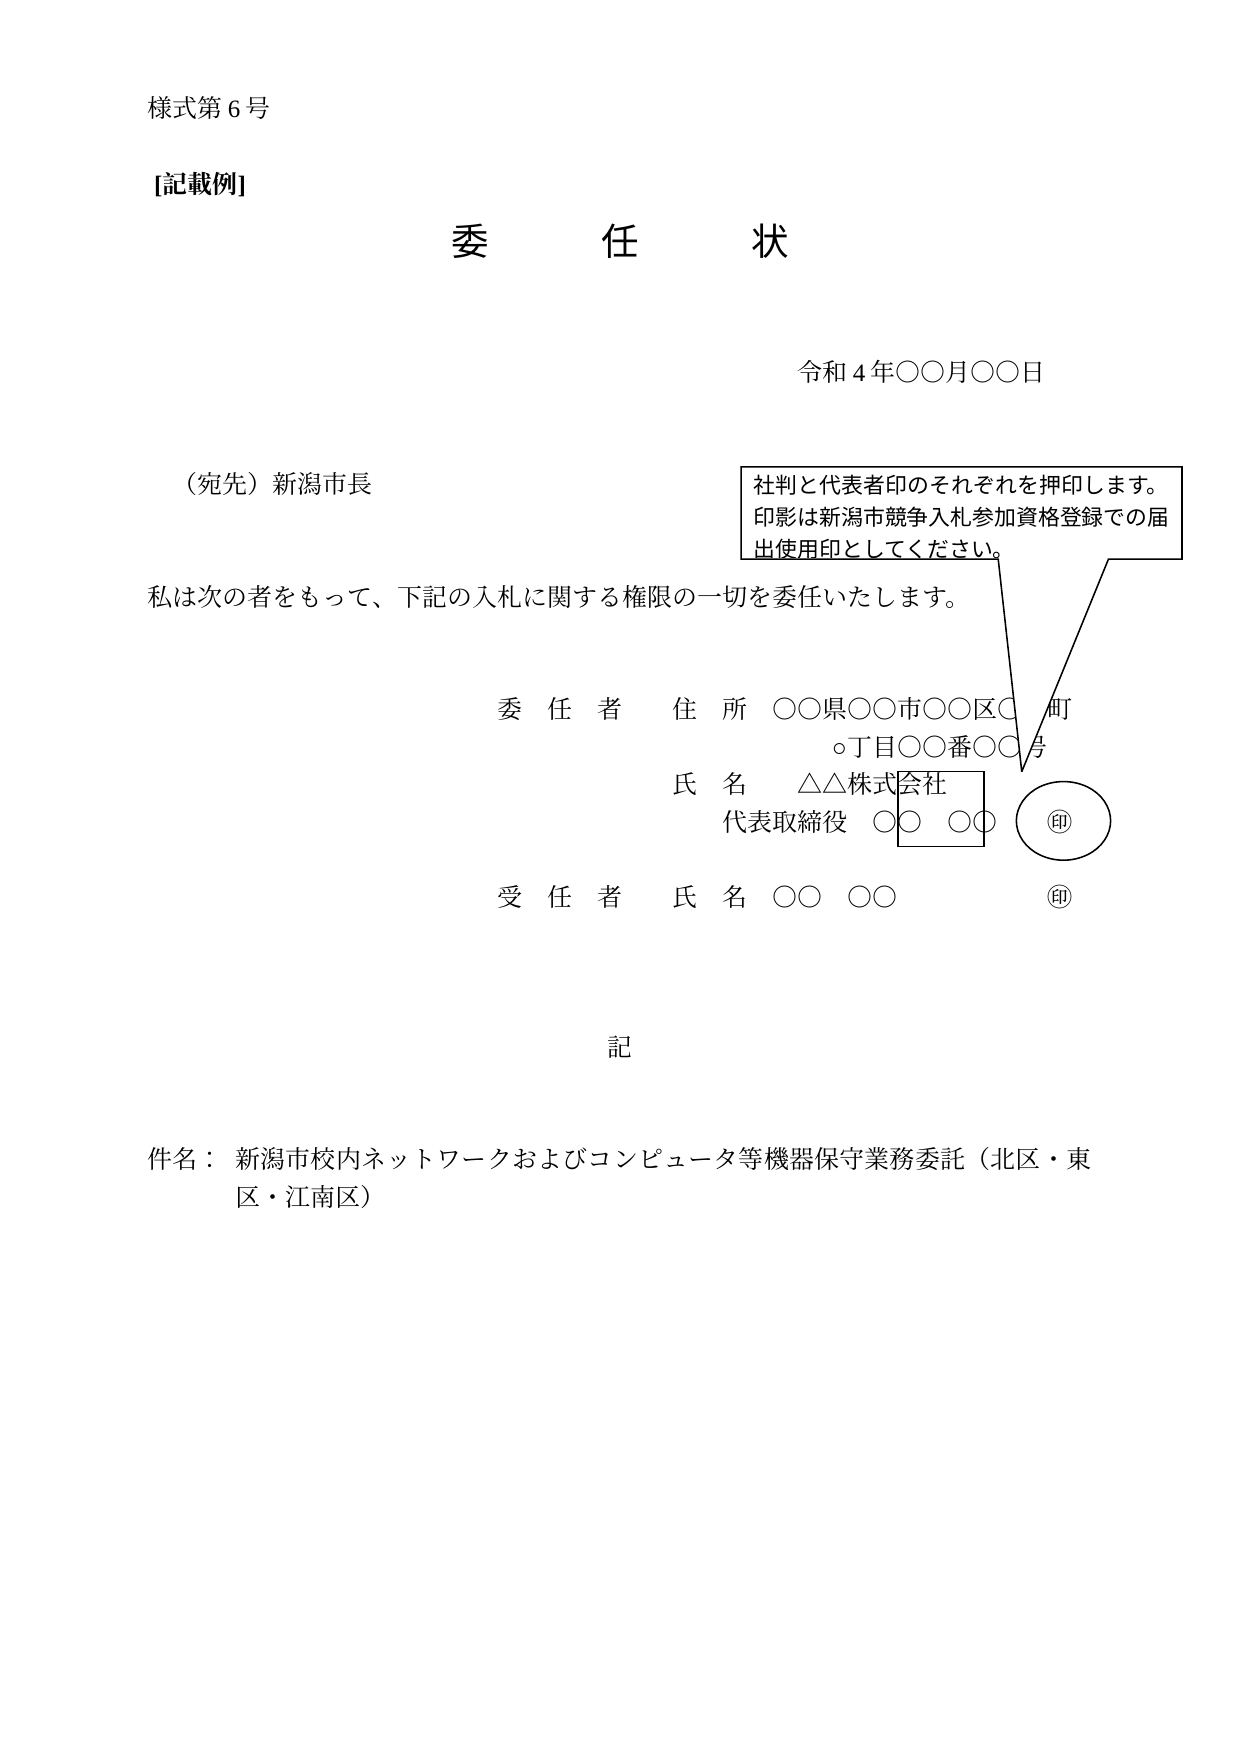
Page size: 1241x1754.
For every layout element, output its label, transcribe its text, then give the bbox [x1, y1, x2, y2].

text 委 任 者 住 所 ○○県○○市○○区○○町 [1042, 689, 1092, 727]
text [記載例] [148, 164, 1092, 202]
text 記 [148, 1027, 1092, 1064]
text 氏 名 △△株式会社 [148, 764, 1092, 802]
text 代表取締役 ○○ ○○ ㊞ [148, 802, 1020, 839]
text 委 任 者 住 所 ○○県○○市○○区○○町 [148, 689, 1015, 727]
text ○丁目○○番○○号 [148, 727, 1020, 764]
text 私は次の者をもって、下記の入札に関する権限の一切を委任いたします。 [148, 577, 1003, 614]
text 令和4年○○月○○日 [148, 352, 1092, 389]
text 委 任 状 [148, 202, 1092, 277]
text 件名： 新潟市校内ネットワークおよびコンピュータ等機器保守業務委託（北区・東区・江南区） [148, 1139, 1092, 1214]
text （宛先）新潟市長 [148, 464, 1092, 502]
text 代表取締役 ○○ ○○ ㊞ [1018, 802, 1092, 839]
text 受 任 者 氏 名 ○○ ○○ ㊞ [148, 877, 1092, 914]
